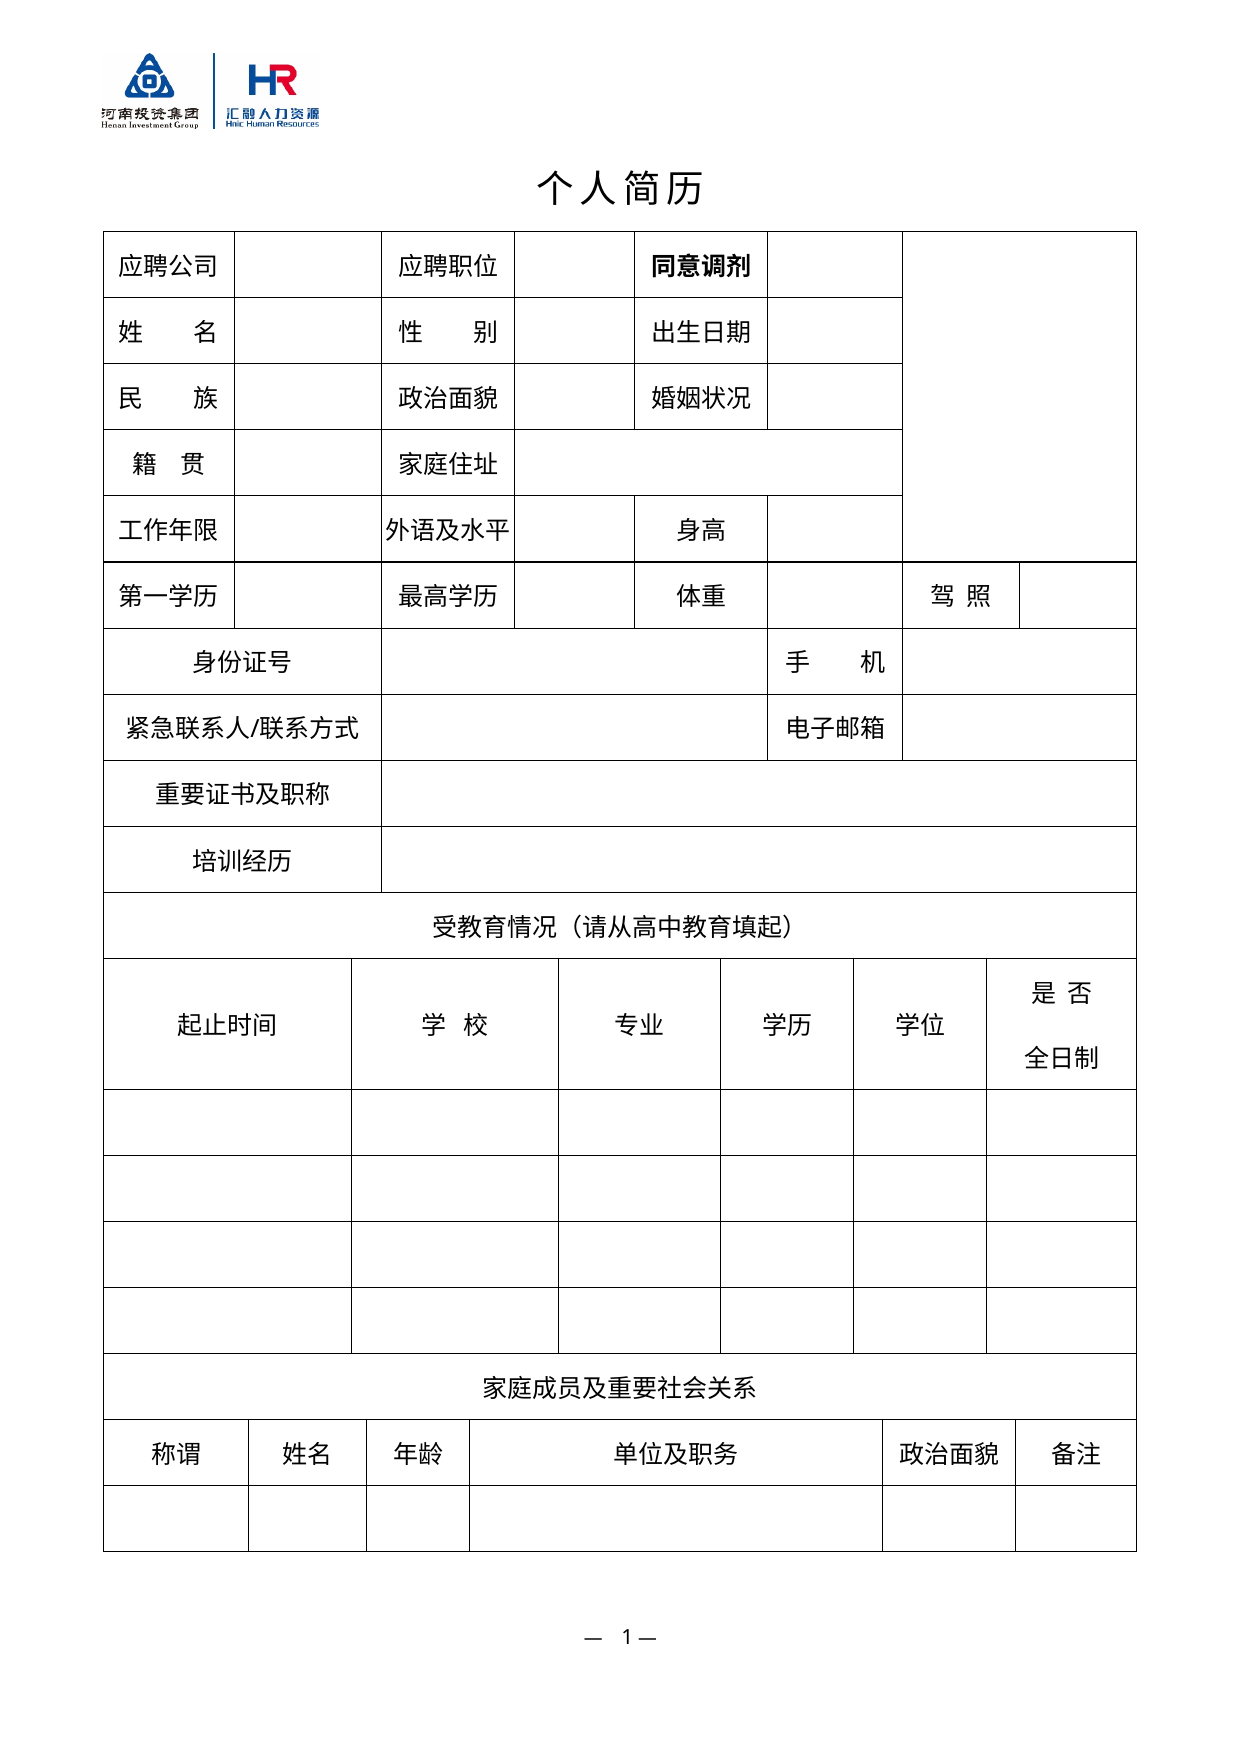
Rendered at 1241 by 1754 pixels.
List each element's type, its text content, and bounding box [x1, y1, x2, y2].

table_cell 学历 [721, 959, 853, 1089]
table_cell [249, 1486, 366, 1551]
table_cell [768, 496, 902, 561]
table_cell 政治面貌 [382, 364, 514, 429]
table_cell [515, 563, 634, 627]
table_cell [854, 1090, 986, 1155]
table_cell 重要证书及职称 [104, 761, 381, 826]
table_cell 学位 [854, 959, 986, 1089]
table_cell 出生日期 [635, 298, 767, 363]
table_cell [235, 364, 381, 429]
table_cell 性 别 [382, 298, 514, 363]
table_cell 工作年限 [104, 496, 234, 561]
table_cell 是 否 全日制 [987, 959, 1136, 1089]
table_cell [987, 1222, 1136, 1287]
table_cell [470, 1486, 882, 1551]
table_cell 受教育情况（请从高中教育填起） [104, 893, 1136, 958]
table_header [235, 232, 381, 297]
table_cell [721, 1222, 853, 1287]
table_cell 家庭住址 [382, 430, 514, 495]
table_cell 婚姻状况 [635, 364, 767, 429]
table_cell [382, 761, 1136, 826]
table_cell [352, 1288, 558, 1353]
table_cell [1020, 563, 1136, 627]
table_cell [768, 298, 902, 363]
table_cell [987, 1156, 1136, 1221]
table_cell 外语及水平 [382, 496, 514, 561]
table_cell [104, 1222, 351, 1287]
table_cell [352, 1156, 558, 1221]
table_cell [987, 1090, 1136, 1155]
table_cell [559, 1090, 720, 1155]
table_cell 驾 照 [903, 563, 1019, 627]
table_cell 最高学历 [382, 563, 514, 627]
table_cell 称谓 [104, 1420, 248, 1485]
table_cell [382, 695, 767, 759]
table_cell [515, 430, 902, 495]
table_cell [903, 629, 1136, 693]
table_cell [721, 1090, 853, 1155]
table_cell [104, 1288, 351, 1353]
table_header 应聘公司 [104, 232, 234, 297]
table_cell [721, 1156, 853, 1221]
text 个人简历 [150, 154, 1090, 219]
table_cell [721, 1288, 853, 1353]
table_cell [515, 364, 634, 429]
table_cell 姓名 [249, 1420, 366, 1485]
table_cell 年龄 [367, 1420, 469, 1485]
table_cell [104, 1156, 351, 1221]
table_cell 家庭成员及重要社会关系 [104, 1354, 1136, 1419]
table_cell [768, 364, 902, 429]
table_cell 第一学历 [104, 563, 234, 627]
table_cell [883, 1486, 1015, 1551]
table_cell 学 校 [352, 959, 558, 1089]
table_cell [768, 563, 902, 627]
table_cell [235, 430, 381, 495]
table_cell 起止时间 [104, 959, 351, 1089]
table_cell [104, 1486, 248, 1551]
table_cell [559, 1222, 720, 1287]
table_cell [352, 1090, 558, 1155]
table_cell [235, 298, 381, 363]
table_cell [903, 695, 1136, 759]
table_cell [382, 629, 767, 693]
table_cell [235, 563, 381, 627]
table_cell [367, 1486, 469, 1551]
table_cell [854, 1222, 986, 1287]
table_cell [352, 1222, 558, 1287]
table_cell [854, 1288, 986, 1353]
table_header [768, 232, 902, 297]
table_header 同意调剂 [635, 232, 767, 297]
table_cell 体重 [635, 563, 767, 627]
table_cell [382, 827, 1136, 892]
table_cell 紧急联系人/联系方式 [104, 695, 381, 759]
table_cell [515, 496, 634, 561]
table_cell 姓 名 [104, 298, 234, 363]
table_cell 备注 [1016, 1420, 1136, 1485]
table_cell 政治面貌 [883, 1420, 1015, 1485]
table_cell 专业 [559, 959, 720, 1089]
table_cell [559, 1156, 720, 1221]
table_cell [515, 298, 634, 363]
table_cell 单位及职务 [470, 1420, 882, 1485]
table_header 应聘职位 [382, 232, 514, 297]
table_cell [854, 1156, 986, 1221]
table_cell [1016, 1486, 1136, 1551]
table_header [903, 232, 1136, 561]
table_cell 籍 贯 [104, 430, 234, 495]
table_header [515, 232, 634, 297]
table_cell [104, 1090, 351, 1155]
table_cell 民 族 [104, 364, 234, 429]
table_cell [987, 1288, 1136, 1353]
picture [101, 53, 319, 129]
table_cell 手 机 [768, 629, 902, 693]
table_cell [559, 1288, 720, 1353]
table_cell 身份证号 [104, 629, 381, 693]
table_cell 身高 [635, 496, 767, 561]
table_cell [235, 496, 381, 561]
table_cell 电子邮箱 [768, 695, 902, 759]
table_cell 培训经历 [104, 827, 381, 892]
